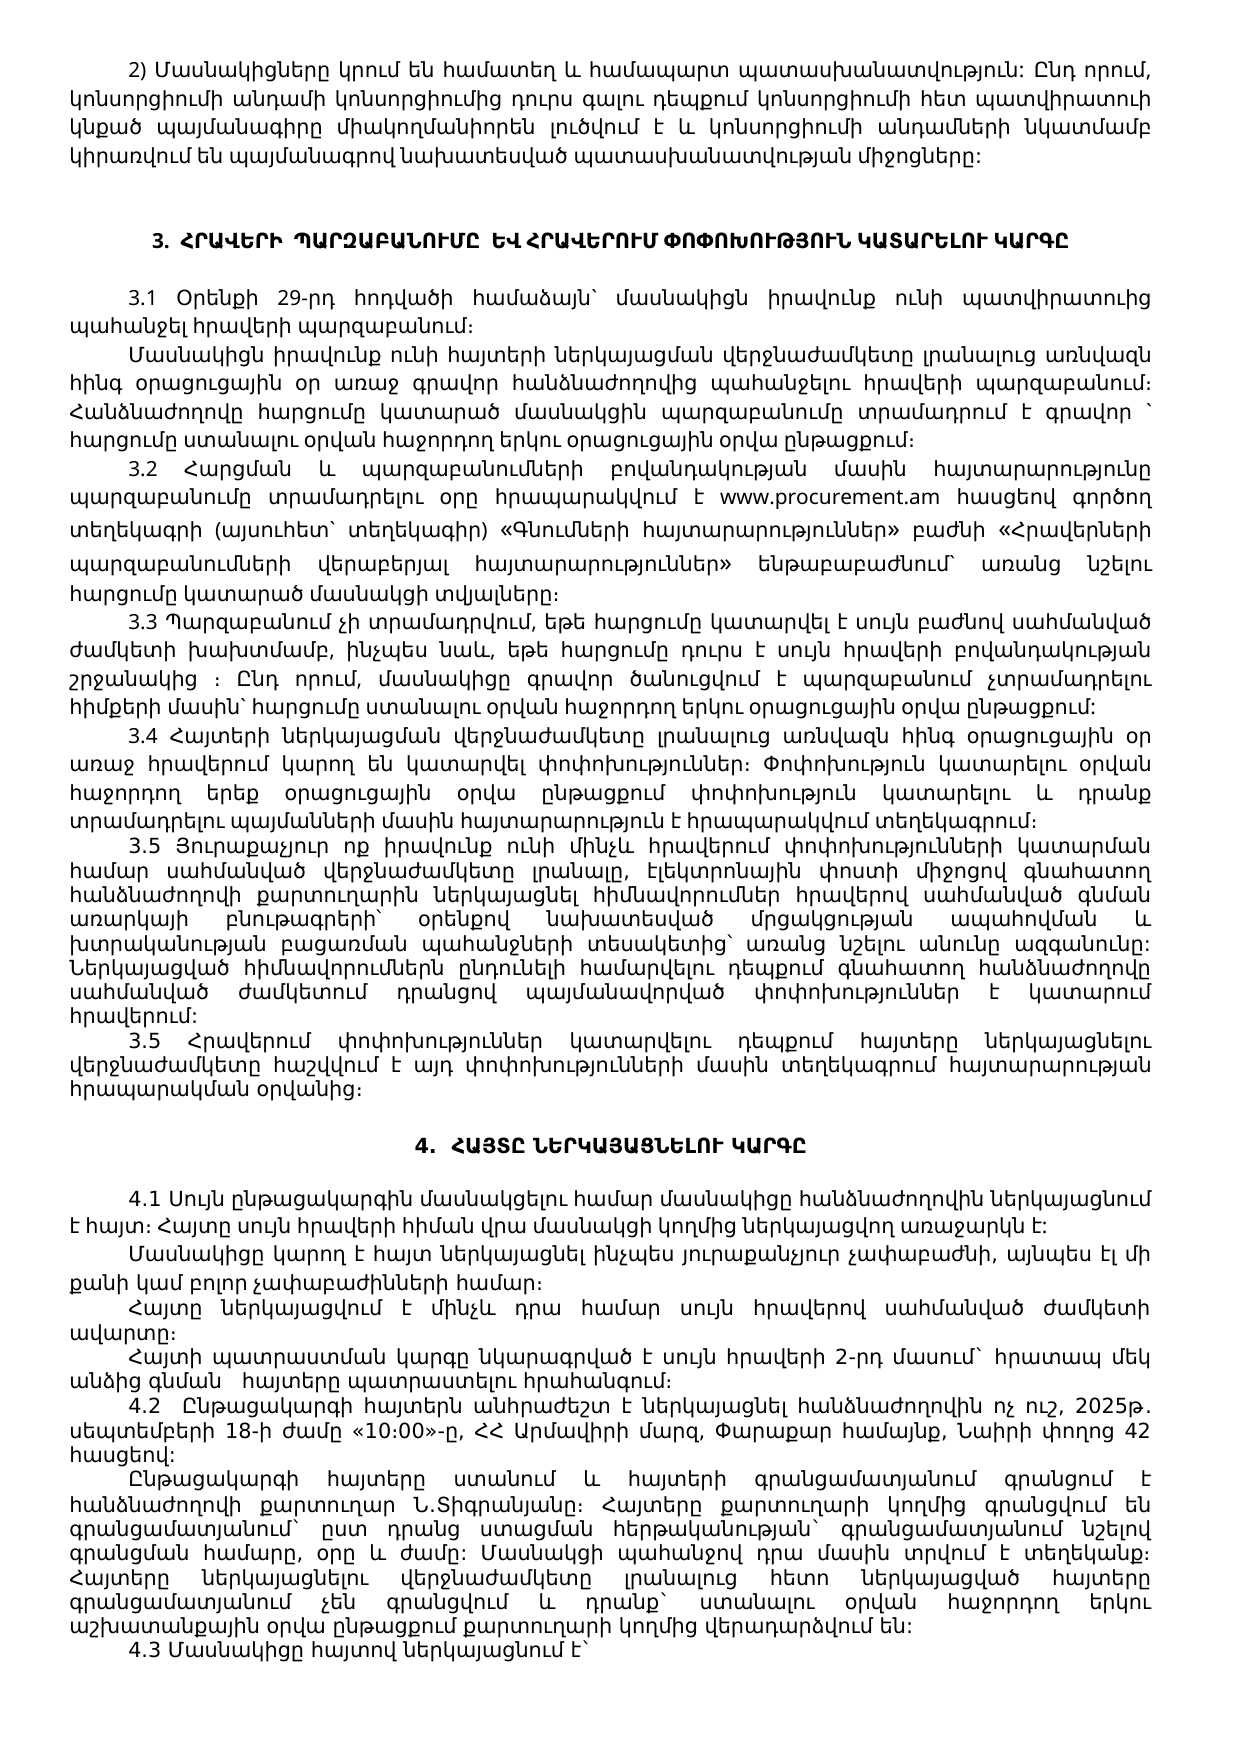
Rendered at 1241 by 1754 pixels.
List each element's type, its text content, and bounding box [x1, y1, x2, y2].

text 3.5 Յուրաքաչյուր ոք իրավունք ունի մինչև հրավերում փոփոխությունների կատարման համար սահմանված վերջնաժամկետը լրանալը, էլեկտրոնային փոստի միջոցով գնահատող հանձնաժողովի քարտուղարին ներկայացնել հիմնավորումներ հրավերով սահմանված գնման առարկայի բնութագրերի՝ օրենքով նախատեսված մրցակցության ապահովման և խտրականության բացառման պահանջների տեսակետից՝ առանց նշելու անունը ազգանունը: Ներկայացված հիմնավորումներն ընդունելի համարվելու դեպքում գնահատող հանձնաժողովը սահմանված ժամկետում դրանցով պայմանավորված փոփոխություններ է կատարում հրավերում: [69, 834, 1152, 1029]
text 3.1 Օրենքի 29-րդ հոդվածի համաձայն` մասնակիցն իրավունք ունի պատվիրատուից պահանջել հրավերի պարզաբանում։ [69, 283, 1152, 340]
text Ընթացակարգի հայտերը ստանում և հայտերի գրանցամատյանում գրանցում է հանձնաժողովի քարտուղար Ն․Տիգրանյանը։ Հայտերը քարտուղարի կողմից գրանցվում են գրանցամատյանում` ըստ դրանց ստացման հերթականության` գրանցամատյանում նշելով գրանցման համարը, օրը և ժամը: Մասնակցի պահանջով դրա մասին տրվում է տեղեկանք։ Հայտերը ներկայացնելու վերջնաժամկետը լրանալուց հետո ներկայացված հայտերը գրանցամատյանում չեն գրանցվում և դրանք` ստանալու օրվան հաջորդող երկու աշխատանքային օրվա ընթացքում քարտուղարի կողմից վերադարձվում են: [69, 1467, 1152, 1638]
text 3.5 Հրավերում փոփոխություններ կատարվելու դեպքում հայտերը ներկայացնելու վերջնաժամկետը հաշվվում է այդ փոփոխությունների մասին տեղեկագրում հայտարարության հրապարակման օրվանից։ [69, 1029, 1152, 1102]
text 4. ՀԱՅՏԸ ՆԵՐԿԱՅԱՑՆԵԼՈՒ ԿԱՐԳԸ [69, 1134, 1152, 1158]
text 4.2 Ընթացակարգի հայտերն անհրաժեշտ է ներկայացնել հանձնաժողովին ոչ ուշ, 2025թ․ սեպտեմբերի 18-ի ժամը «10։00»-ը, ՀՀ Արմավիրի մարզ, Փարաքար համայնք, Նաիրի փողոց 42 հասցեով: [69, 1393, 1152, 1467]
text Մասնակիցն իրավունք ունի հայտերի ներկայացման վերջնաժամկետը լրանալուց առնվազն հինգ օրացուցային օր առաջ գրավոր հանձնաժողովից պահանջելու հրավերի պարզաբանում։ Հանձնաժողովը հարցումը կատարած մասնակցին պարզաբանումը տրամադրում է գրավոր ` հարցումը ստանալու օրվան հաջորդող երկու օրացուցային օրվա ընթացքում։ [69, 340, 1152, 454]
text 4.1 Սույն ընթացակարգին մասնակցելու համար մասնակիցը հանձնաժողովին ներկայացնում է հայտ։ Հայտը սույն հրավերի հիման վրա մասնակցի կողմից ներկայացվող առաջարկն է: [69, 1187, 1152, 1239]
text Հայտը ներկայացվում է մինչև դրա համար սույն հրավերով սահմանված ժամկետի ավարտը։ [69, 1296, 1152, 1345]
text Հայտի պատրաստման կարգը նկարագրված է սույն հրավերի 2-րդ մասում` հրատապ մեկ անձից գնման հայտերը պատրաստելու հրահանգում։ [69, 1345, 1152, 1393]
text 3.2 Հարցման և պարզաբանումների բովանդակության մասին հայտարարությունը պարզաբանումը տրամադրելու օրը հրապարակվում է www.procurement.am հասցեով գործող տեղեկագրի (այսուհետ` տեղեկագիր) «Գնումների հայտարարություններ» բաժնի «Հրավերների պարզաբանումների վերաբերյալ հայտարարություններ» ենթաբաբաժնում` առանց նշելու հարցումը կատարած մասնակցի տվյալները։ [69, 454, 1152, 607]
text 3.3 Պարզաբանում չի տրամադրվում, եթե հարցումը կատարվել է սույն բաժնով սահմանված ժամկետի խախտմամբ, ինչպես նաև, եթե հարցումը դուրս է սույն հրավերի բովանդակության շրջանակից ։ Ընդ որում, մասնակիցը գրավոր ծանուցվում է պարզաբանում չտրամադրելու հիմքերի մասին` հարցումը ստանալու օրվան հաջորդող երկու օրացուցային օրվա ընթացքում: [69, 607, 1152, 721]
text 4.3 Մասնակիցը հայտով ներկայացնում է` [69, 1638, 1152, 1663]
text 3. ՀՐԱՎԵՐԻ ՊԱՐԶԱԲԱՆՈՒՄԸ ԵՎ ՀՐԱՎԵՐՈՒՄ ՓՈՓՈԽՈՒԹՅՈՒՆ ԿԱՏԱՐԵԼՈՒ ԿԱՐԳԸ [69, 226, 1152, 254]
text Մասնակիցը կարող է հայտ ներկայացնել ինչպես յուրաքանչյուր չափաբաժնի, այնպես էլ մի քանի կամ բոլոր չափաբաժինների համար։ [69, 1239, 1152, 1296]
text 2) Մասնակիցները կրում են համատեղ և համապարտ պատասխանատվություն: Ընդ որում, կոնսորցիումի անդամի կոնսորցիումից դուրս գալու դեպքում կոնսորցիումի հետ պատվիրատուի կնքած պայմանագիրը միակողմանիորեն լուծվում է և կոնսորցիումի անդամների նկատմամբ կիրառվում են պայմանագրով նախատեսված պատասխանատվության միջոցները: [69, 56, 1152, 169]
text 3.4 Հայտերի ներկայացման վերջնաժամկետը լրանալուց առնվազն հինգ օրացուցային օր առաջ հրավերում կարող են կատարվել փոփոխություններ։ Փոփոխություն կատարելու օրվան հաջորդող երեք օրացուցային օրվա ընթացքում փոփոխություն կատարելու և դրանք տրամադրելու պայմանների մասին հայտարարություն է հրապարակվում տեղեկագրում։ [69, 721, 1152, 834]
